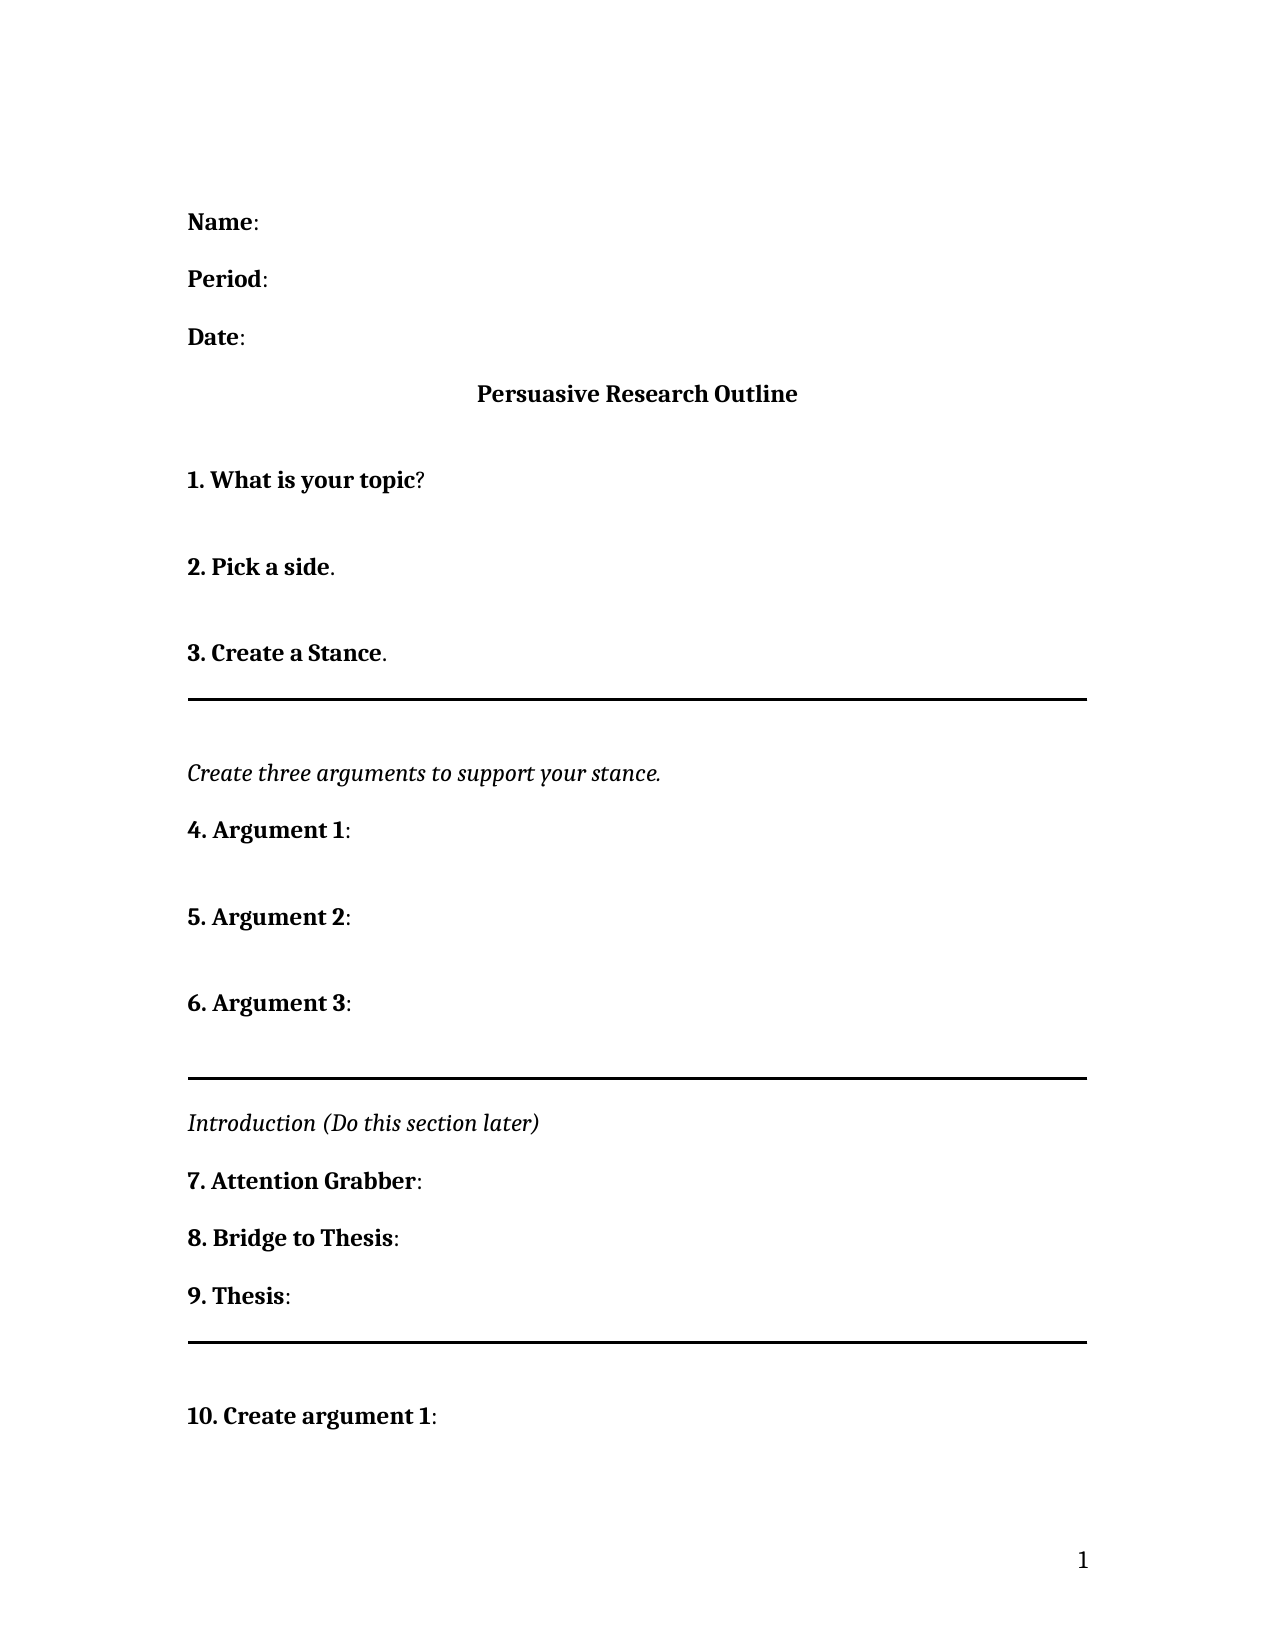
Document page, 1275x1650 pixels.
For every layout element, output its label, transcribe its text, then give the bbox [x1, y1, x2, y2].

text 6. Argument 3: [187, 989, 1087, 1018]
text 5. Argument 2: [187, 903, 1087, 931]
text Name: [187, 207, 1087, 236]
text Date: [187, 322, 1087, 351]
text 9. Thesis: [187, 1282, 1087, 1310]
text 10. Create argument 1: [187, 1402, 1087, 1431]
text 1. What is your topic? [187, 466, 1087, 495]
text Period: [187, 265, 1087, 294]
text Create three arguments to support your stance. [187, 759, 1087, 788]
text 4. Argument 1: [187, 816, 1087, 845]
text Introduction (Do this section later) [187, 1109, 1087, 1138]
text 8. Bridge to Thesis: [187, 1224, 1087, 1253]
text 2. Pick a side. [187, 552, 1087, 581]
text Persuasive Research Outline [187, 380, 1087, 409]
text 7. Attention Grabber: [187, 1167, 1087, 1195]
text 3. Create a Stance. [187, 639, 1087, 667]
